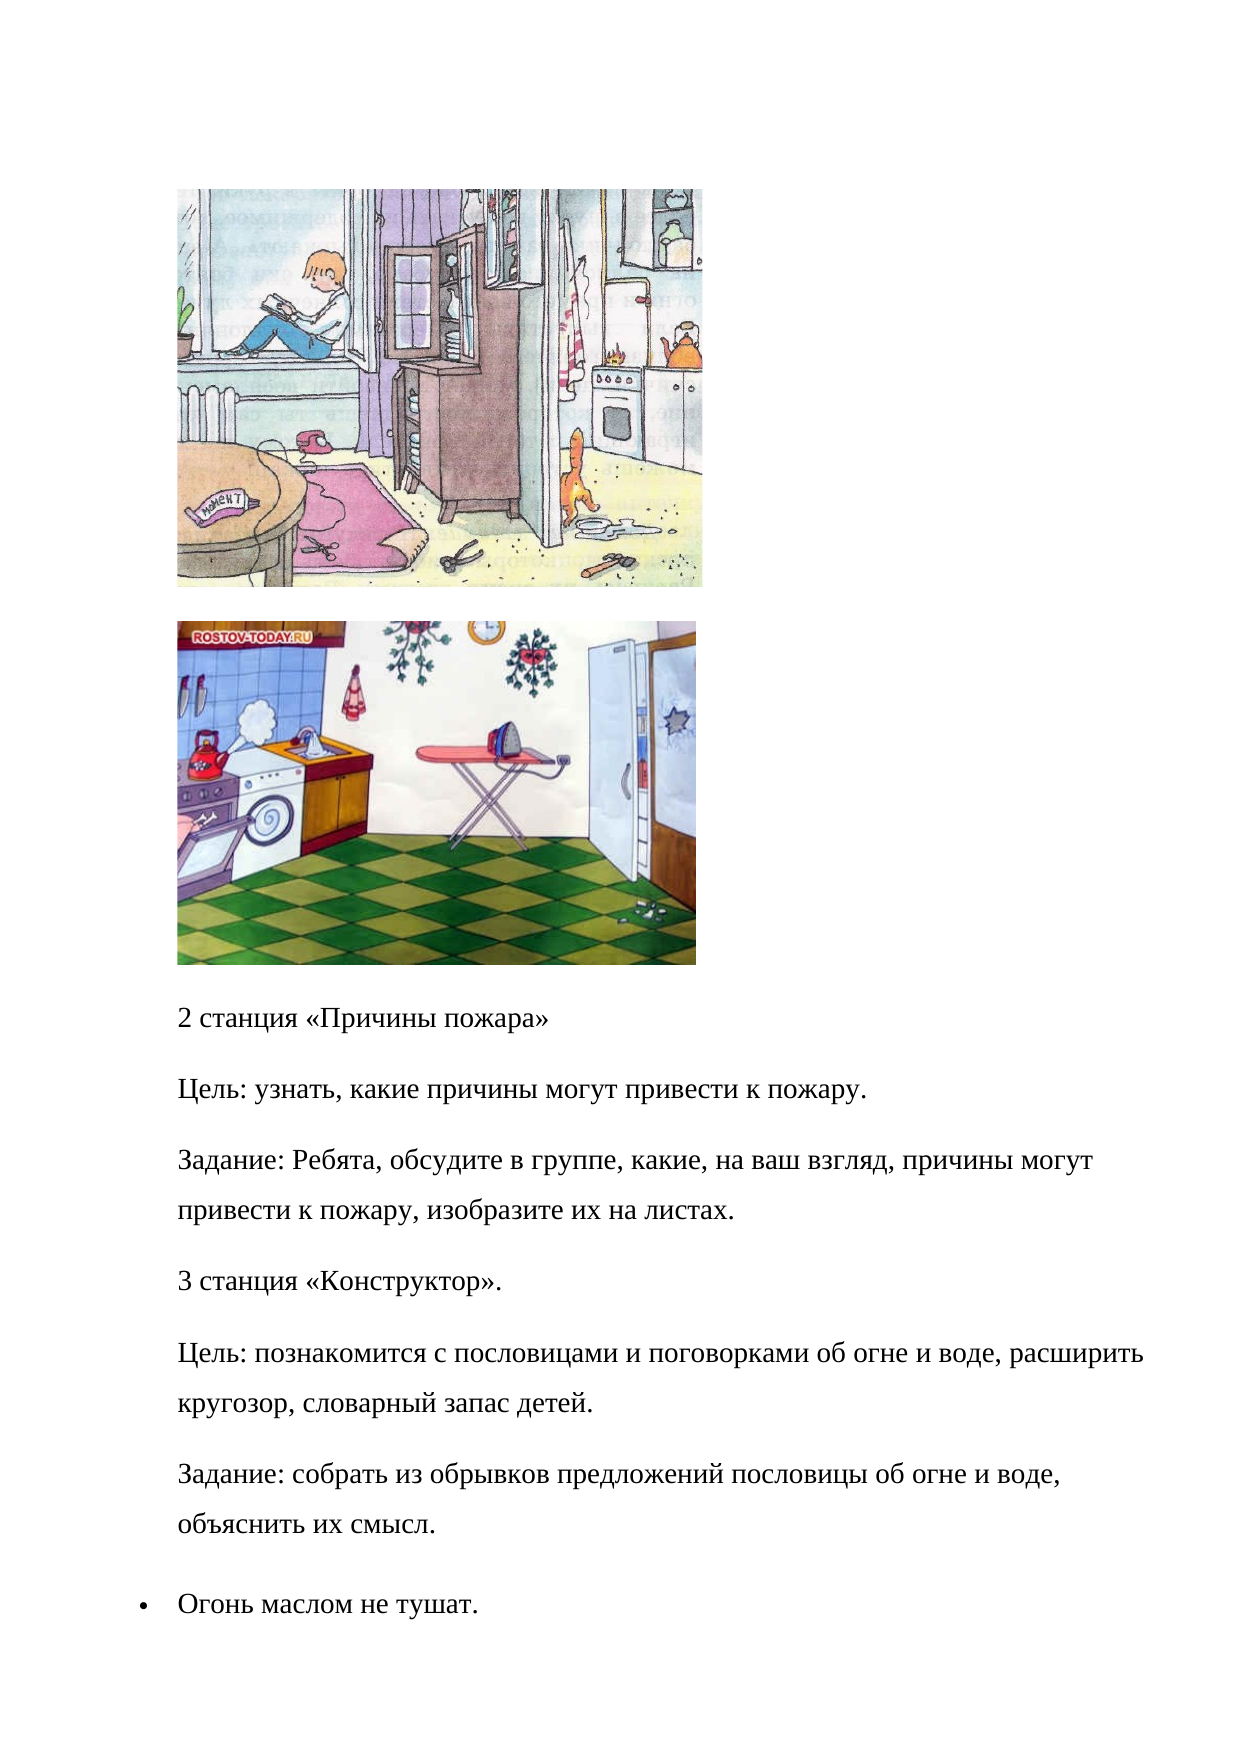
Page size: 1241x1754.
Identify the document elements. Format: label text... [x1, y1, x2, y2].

text Задание: Ребята, обсудите в группе, какие, на ваш взгляд, причины могут привести к пожару, изобразите их на листах. [177, 1142, 1152, 1226]
text Задание: собрать из обрывков предложений пословицы об огне и воде, объяснить их смысл. [177, 1456, 1152, 1540]
text 3 станция «Конструктор». [177, 1263, 1152, 1297]
text 2 станция «Причины пожара» [177, 1000, 1152, 1033]
text Цель: познакомится с пословицами и поговорками об огне и воде, расширить кругозор, словарный запас детей. [177, 1335, 1152, 1418]
picture [177, 621, 696, 965]
picture [177, 189, 703, 587]
text Цель: узнать, какие причины могут привести к пожару. [177, 1071, 1152, 1104]
list Огонь маслом не тушат. [140, 1586, 1152, 1619]
